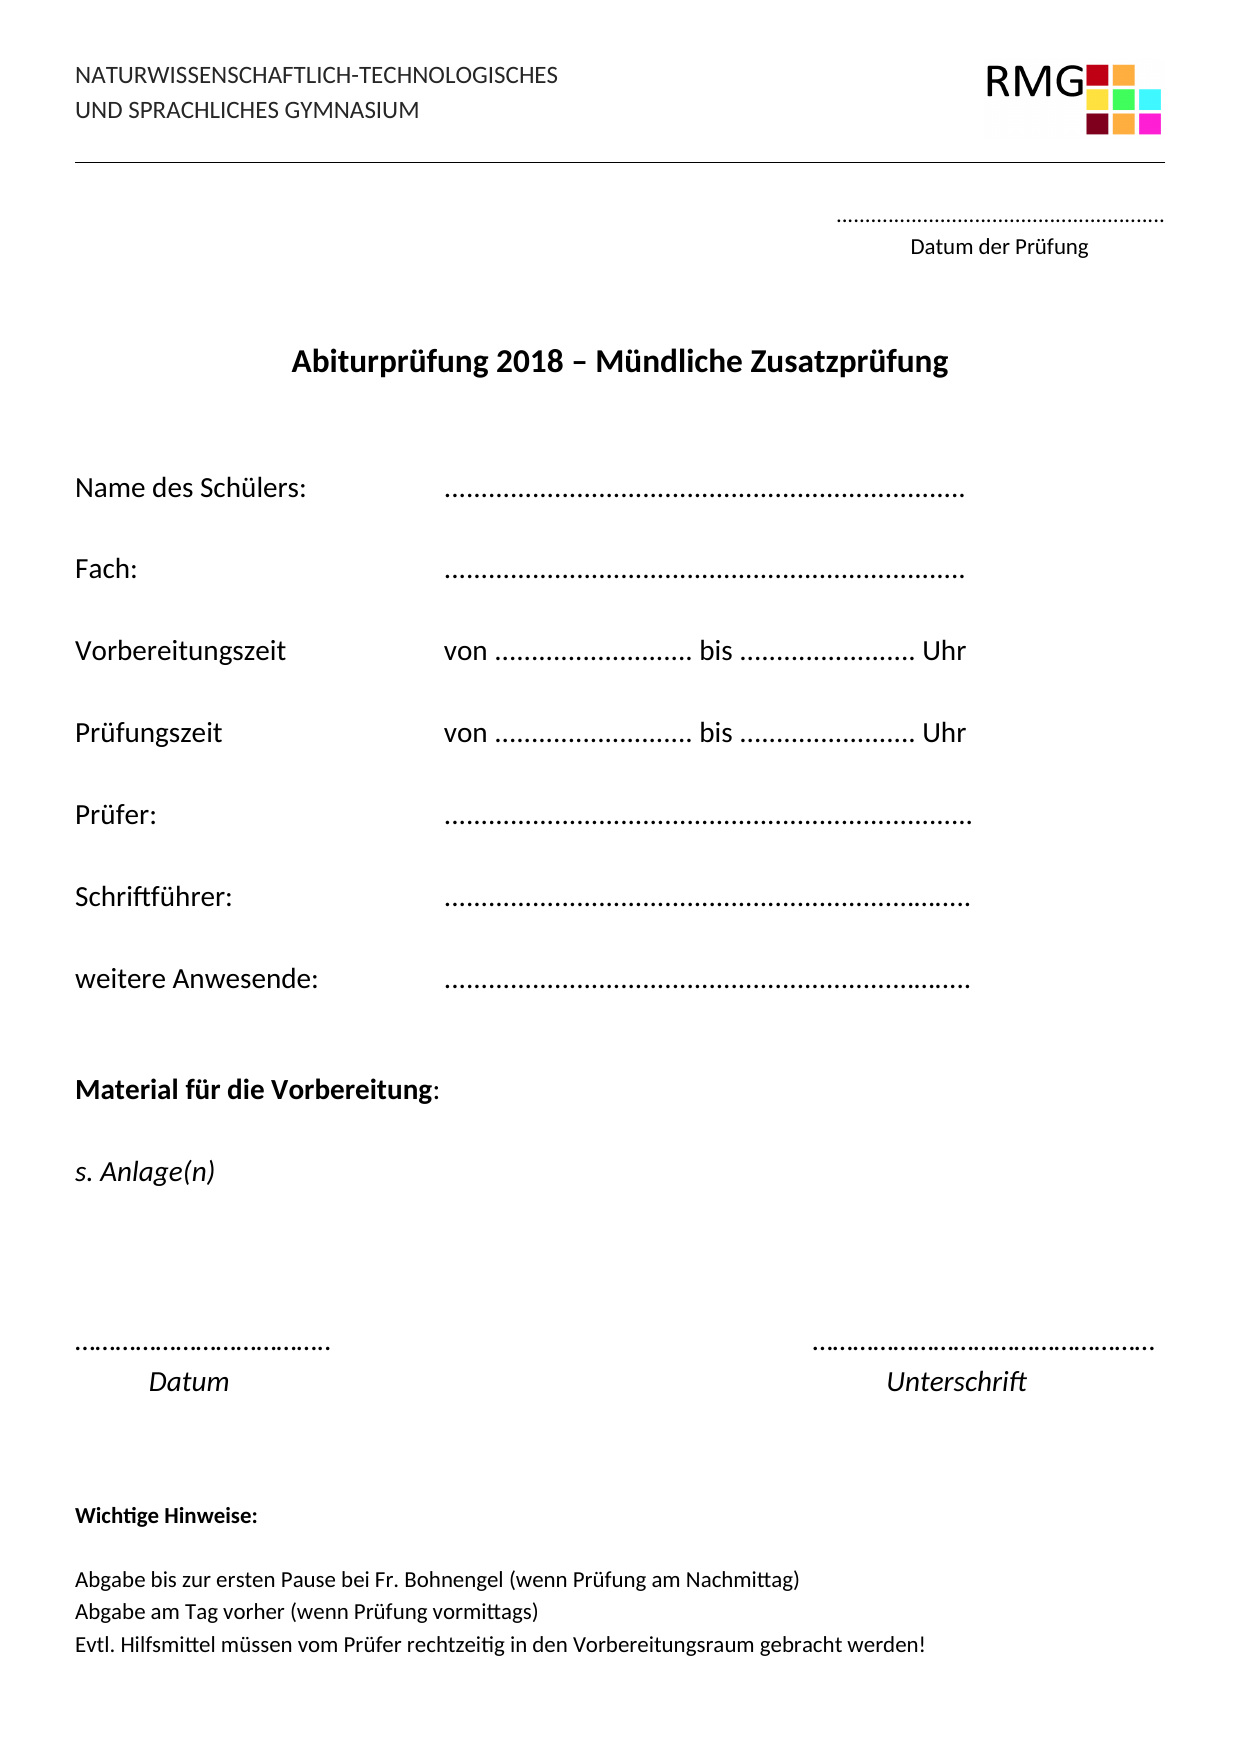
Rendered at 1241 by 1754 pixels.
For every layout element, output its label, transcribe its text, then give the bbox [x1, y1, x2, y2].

text Schriftführer: ................................................................…..... [75, 878, 1165, 914]
text ......................................................... [75, 200, 1165, 228]
text Datum Unterschrift [75, 1363, 1165, 1399]
text weitere Anwesende: ................................................................…..... [75, 960, 1165, 996]
text Material für die Vorbereitung: [75, 1071, 1165, 1107]
picture [984, 59, 1166, 139]
text Abiturprüfung 2018 – Mündliche Zusatzprüfung [75, 340, 1165, 381]
text Vorbereitungszeit von ........................... bis ........................ Uhr [75, 632, 1165, 668]
text Name des Schülers: ....................................................................... [75, 469, 1165, 504]
text Prüfer: ........................................................................ [75, 796, 1165, 832]
text s. Anlage(n) [75, 1153, 1165, 1188]
text Datum der Prüfung [75, 232, 1165, 260]
text Wichtige Hinweise: [75, 1501, 1165, 1529]
text Fach: ....................................................................... [75, 551, 1165, 586]
text Abgabe am Tag vorher (wenn Prüfung vormittags) [75, 1597, 1165, 1626]
text Abgabe bis zur ersten Pause bei Fr. Bohnengel (wenn Prüfung am Nachmittag) [75, 1565, 1165, 1593]
text ……………………………….. …………………………………………… [75, 1322, 1165, 1358]
text Prüfungszeit von ........................... bis ........................ Uhr [75, 714, 1165, 750]
text Evtl. Hilfsmittel müssen vom Prüfer rechtzeitig in den Vorbereitungsraum gebracht werden! [75, 1630, 1165, 1658]
